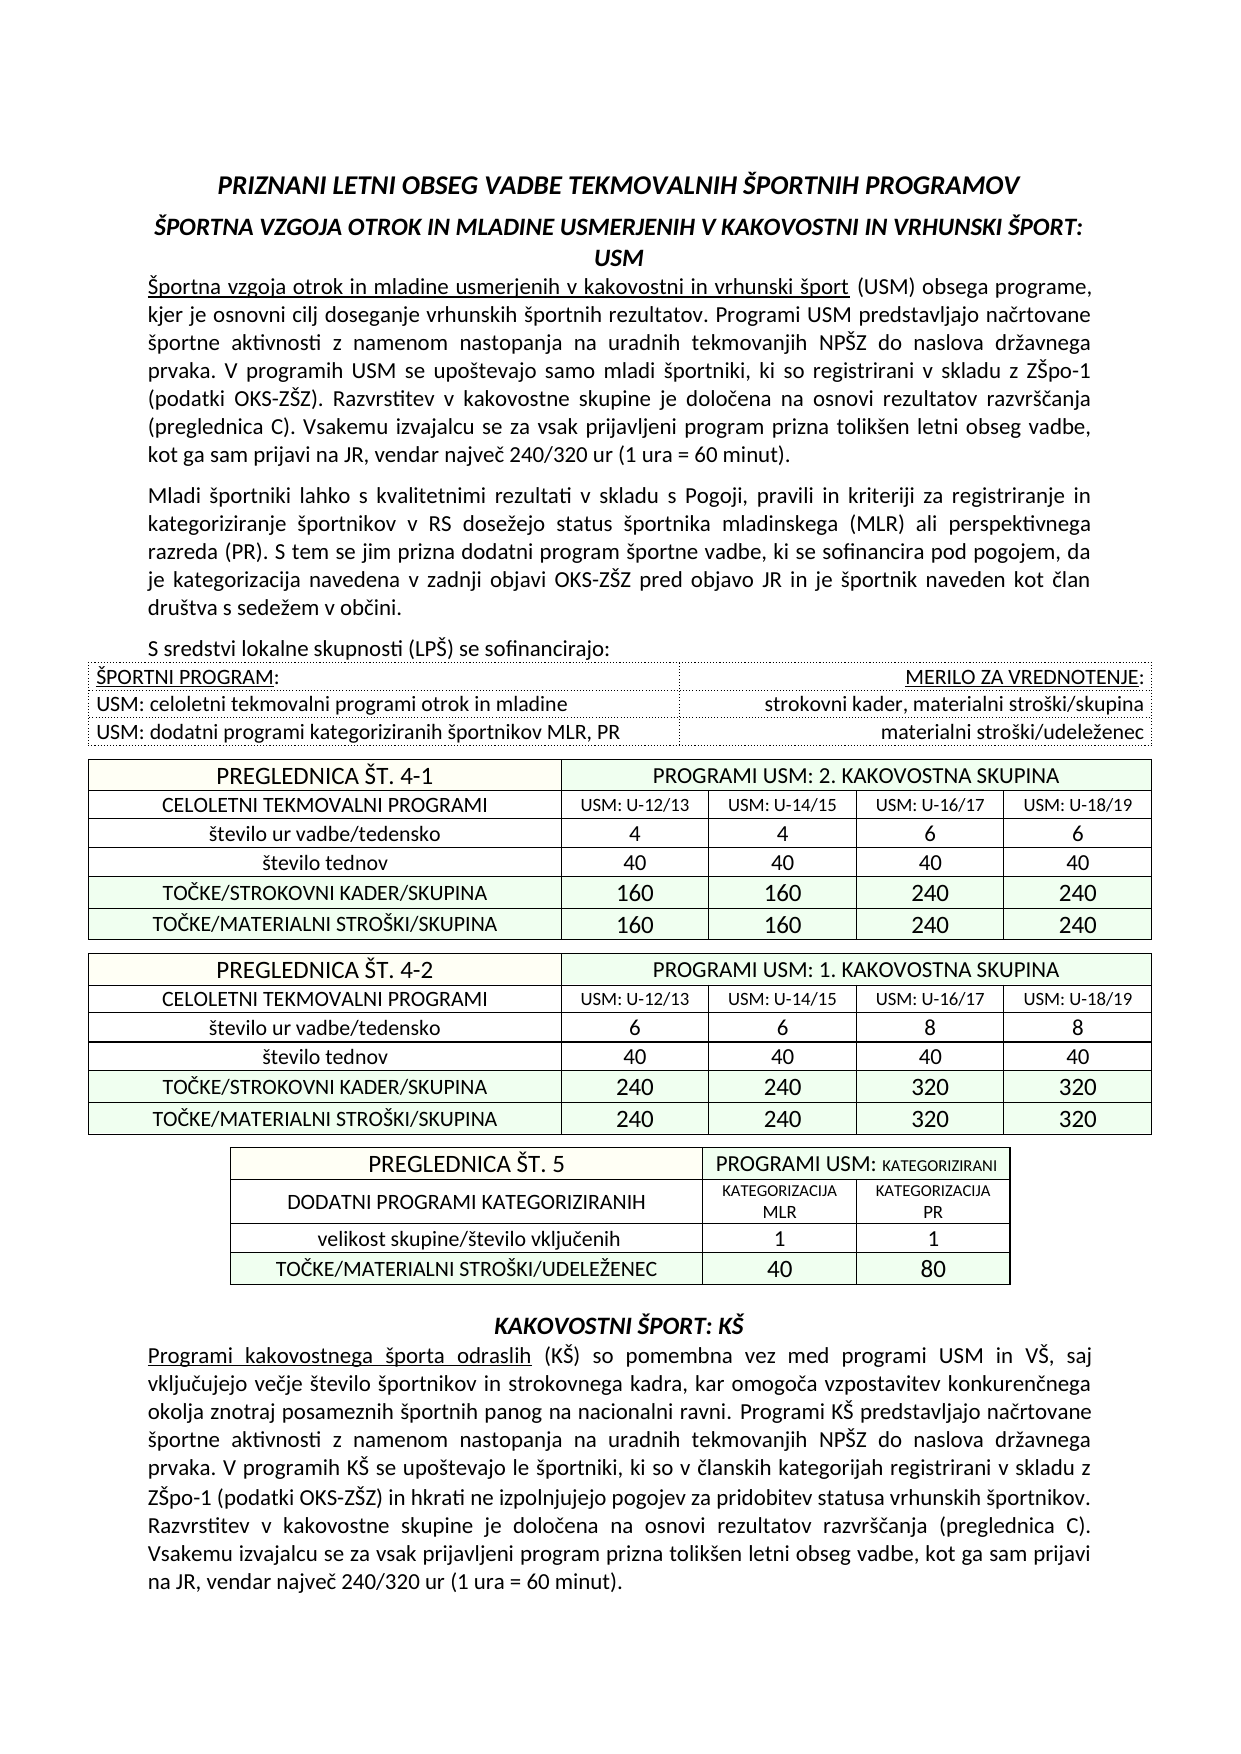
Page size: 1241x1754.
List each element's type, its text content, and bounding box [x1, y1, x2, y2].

table_cell število ur vadbe/tedensko [89, 819, 561, 847]
table_cell število ur vadbe/tedensko [89, 1013, 561, 1041]
table_cell 320 [857, 1103, 1003, 1133]
table_cell 240 [1004, 877, 1151, 908]
table_cell 6 [857, 819, 1003, 847]
table_cell 1 [703, 1224, 856, 1252]
table_cell 160 [709, 909, 856, 939]
table_cell 40 [709, 848, 856, 876]
text Mladi športniki lahko s kvalitetnimi rezultati v skladu s Pogoji, pravili in kriteriji za registriranje in kategoriziranje športnikov v RS dosežejo status športnika mladinskega (MLR) ali perspektivnega razreda (PR). S tem se jim prizna dodatni program športne vadbe, ki se sofinancira pod pogojem, da je kategorizacija navedena v zadnji objavi OKS-ZŠZ pred objavo JR in je športnik naveden kot član društva s sedežem v občini. [148, 481, 1093, 621]
table_cell CELOLETNI TEKMOVALNI PROGRAMI [89, 791, 561, 818]
table_cell 4 [562, 819, 708, 847]
table_cell TOČKE/MATERIALNI STROŠKI/UDELEŽENEC [231, 1253, 702, 1284]
text S sredstvi lokalne skupnosti (LPŠ) se sofinancirajo: [148, 634, 1093, 662]
table_cell 240 [562, 1071, 708, 1102]
table_cell 160 [709, 877, 856, 908]
table_cell TOČKE/STROKOVNI KADER/SKUPINA [89, 1071, 561, 1102]
table_cell število tednov [89, 1043, 561, 1070]
table_cell 240 [709, 1071, 856, 1102]
table_header MERILO ZA VREDNOTENJE: [679, 662, 1152, 689]
table_cell 8 [857, 1013, 1003, 1041]
table_cell 240 [562, 1103, 708, 1133]
table_cell 240 [857, 877, 1003, 908]
table_cell 40 [1004, 848, 1151, 876]
table_cell 80 [857, 1253, 1009, 1284]
table_cell 320 [1004, 1103, 1151, 1133]
table_cell 160 [562, 877, 708, 908]
table_cell 6 [709, 1013, 856, 1041]
table_cell KATEGORIZACIJA MLR [703, 1180, 856, 1223]
text ŠPORTNA VZGOJA OTROK IN MLADINE USMERJENIH V KAKOVOSTNI IN VRHUNSKI ŠPORT: USM [148, 211, 1093, 272]
table_cell 4 [709, 819, 856, 847]
table_header PREGLEDNICA ŠT. 4-2 [89, 954, 561, 984]
table_cell število tednov [89, 848, 561, 876]
table_cell 8 [1004, 1013, 1151, 1041]
table_cell 40 [1004, 1043, 1151, 1070]
table_cell CELOLETNI TEKMOVALNI PROGRAMI [89, 986, 561, 1012]
table_cell materialni stroški/udeleženec [679, 717, 1152, 745]
table_cell KATEGORIZACIJA PR [857, 1180, 1009, 1223]
table_cell 320 [857, 1071, 1003, 1102]
table_header PROGRAMI USM: KATEGORIZIRANI [703, 1148, 1009, 1179]
table_cell DODATNI PROGRAMI KATEGORIZIRANIH [231, 1180, 702, 1223]
table_cell USM: dodatni programi kategoriziranih športnikov MLR, PR [89, 717, 679, 745]
table_header ŠPORTNI PROGRAM: [89, 662, 679, 689]
table_cell 240 [1004, 909, 1151, 939]
text PRIZNANI LETNI OBSEG VADBE TEKMOVALNIH ŠPORTNIH PROGRAMOV [148, 168, 1093, 201]
table_header PROGRAMI USM: 1. KAKOVOSTNA SKUPINA [562, 954, 1151, 984]
text Športna vzgoja otrok in mladine usmerjenih v kakovostni in vrhunski šport (USM) obsega programe, kjer je osnovni cilj doseganje vrhunskih športnih rezultatov. Programi USM predstavljajo načrtovane športne aktivnosti z namenom nastopanja na uradnih tekmovanjih NPŠZ do naslova državnega prvaka. V programih USM se upoštevajo samo mladi športniki, ki so registrirani v skladu z ZŠpo-1 (podatki OKS-ZŠZ). Razvrstitev v kakovostne skupine je določena na osnovi rezultatov razvrščanja (preglednica C). Vsakemu izvajalcu se za vsak prijavljeni program prizna tolikšen letni obseg vadbe, kot ga sam prijavi na JR, vendar največ 240/320 ur (1 ura = 60 minut). [148, 272, 1093, 468]
table_cell 40 [562, 848, 708, 876]
table_cell 240 [857, 909, 1003, 939]
table_cell 40 [709, 1043, 856, 1070]
text Programi kakovostnega športa odraslih (KŠ) so pomembna vez med programi USM in VŠ, saj vključujejo večje število športnikov in strokovnega kadra, kar omogoča vzpostavitev konkurenčnega okolja znotraj posameznih športnih panog na nacionalni ravni. Programi KŠ predstavljajo načrtovane športne aktivnosti z namenom nastopanja na uradnih tekmovanjih NPŠZ do naslova državnega prvaka. V programih KŠ se upoštevajo le športniki, ki so v članskih kategorijah registrirani v skladu z ZŠpo-1 (podatki OKS-ZŠZ) in hkrati ne izpolnjujejo pogojev za pridobitev statusa vrhunskih športnikov. Razvrstitev v kakovostne skupine je določena na osnovi rezultatov razvrščanja (preglednica C). Vsakemu izvajalcu se za vsak prijavljeni program prizna tolikšen letni obseg vadbe, kot ga sam prijavi na JR, vendar največ 240/320 ur (1 ura = 60 minut). [148, 1341, 1093, 1595]
table_cell 160 [562, 909, 708, 939]
table_cell USM: U-14/15 [709, 986, 856, 1012]
table_cell USM: U-16/17 [857, 986, 1003, 1012]
text KAKOVOSTNI ŠPORT: KŠ [148, 1310, 1093, 1341]
table_cell 40 [562, 1043, 708, 1070]
table_cell strokovni kader, materialni stroški/skupina [679, 690, 1152, 717]
table_cell 240 [709, 1103, 856, 1133]
table_cell USM: U-18/19 [1004, 791, 1151, 818]
table_cell USM: celoletni tekmovalni programi otrok in mladine [89, 690, 679, 717]
table_cell USM: U-12/13 [562, 791, 708, 818]
table_cell 6 [562, 1013, 708, 1041]
table_header PREGLEDNICA ŠT. 5 [231, 1148, 702, 1179]
table_cell USM: U-16/17 [857, 791, 1003, 818]
table_cell TOČKE/STROKOVNI KADER/SKUPINA [89, 877, 561, 908]
table_cell 40 [703, 1253, 856, 1284]
table_cell 40 [857, 1043, 1003, 1070]
table_header PROGRAMI USM: 2. KAKOVOSTNA SKUPINA [562, 760, 1151, 790]
table_cell 40 [857, 848, 1003, 876]
table_cell 1 [857, 1224, 1009, 1252]
table_cell velikost skupine/število vključenih [231, 1224, 702, 1252]
table_cell TOČKE/MATERIALNI STROŠKI/SKUPINA [89, 1103, 561, 1133]
table_cell 320 [1004, 1071, 1151, 1102]
table_cell TOČKE/MATERIALNI STROŠKI/SKUPINA [89, 909, 561, 939]
table_header PREGLEDNICA ŠT. 4-1 [89, 760, 561, 790]
table_cell USM: U-14/15 [709, 791, 856, 818]
table_cell USM: U-12/13 [562, 986, 708, 1012]
table_cell USM: U-18/19 [1004, 986, 1151, 1012]
table_cell 6 [1004, 819, 1151, 847]
